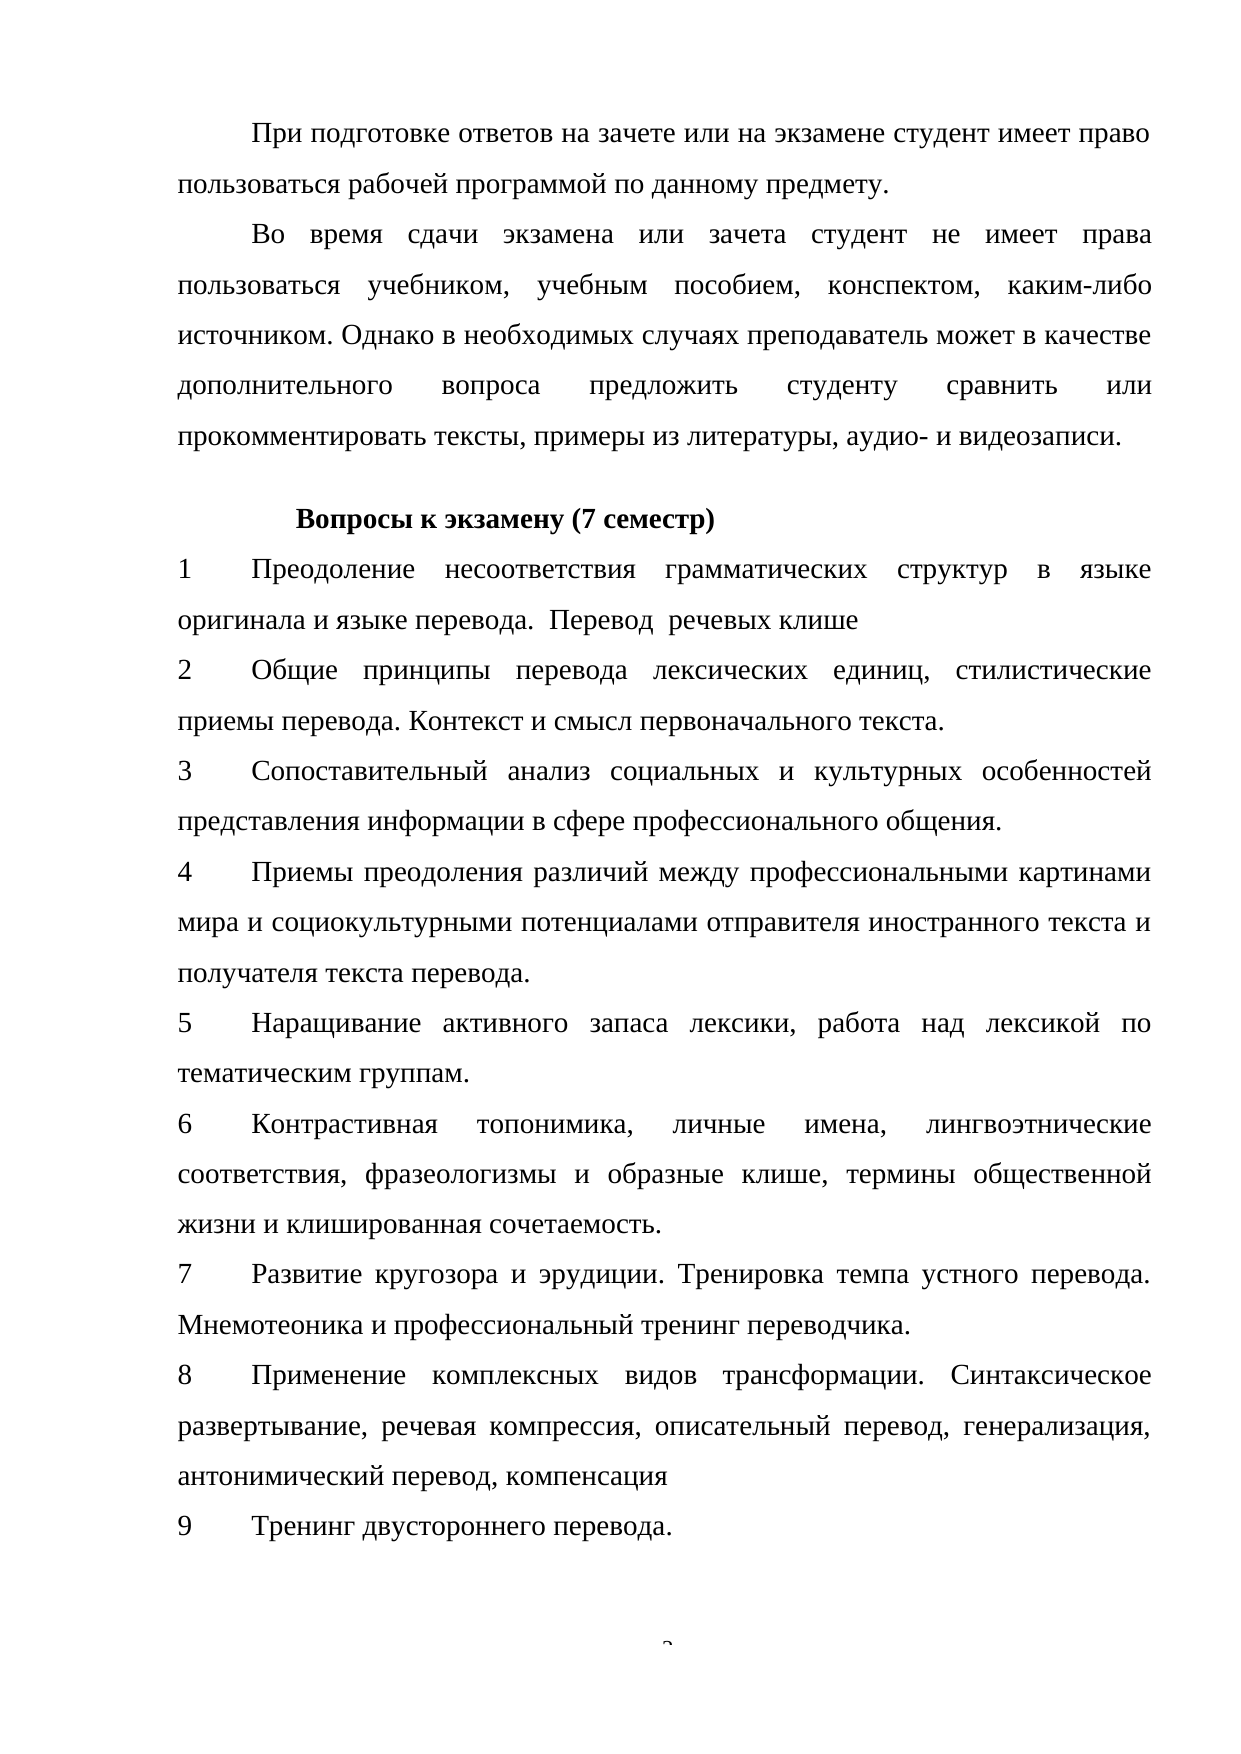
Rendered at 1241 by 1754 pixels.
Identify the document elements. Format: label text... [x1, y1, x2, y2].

subtitle Вопросы к экзамену (7 семестр) [296, 502, 1176, 535]
list Развитие кругозора и эрудиции. Тренировка темпа устного перевода. Мнемотеоника и профессиональный тренинг переводчика. [177, 1257, 1151, 1341]
text Во время сдачи экзамена или зачета студент не имеет права пользоваться учебником, учебным пособием, конспектом, каким-либо источником. Однако в необходимых случаях преподаватель может в качестве дополнительного вопроса предложить студенту сравнить или прокомментировать тексты, примеры из литературы, аудио- и видеозаписи. [177, 217, 1152, 451]
list Тренинг двустороннего перевода. [177, 1508, 1176, 1542]
list Общие принципы перевода лексических единиц, стилистические приемы перевода. Контекст и смысл первоначального текста. [177, 652, 1152, 736]
list Наращивание активного запаса лексики, работа над лексикой по тематическим группам. [177, 1005, 1152, 1089]
list Приемы преодоления различий между профессиональными картинами мира и социокультурными потенциалами отправителя иностранного текста и получателя текста перевода. [177, 854, 1152, 988]
list Контрастивная топонимика, личные имена, лингвоэтнические соответствия, фразеологизмы и образные клише, термины общественной жизни и клишированная сочетаемость. [177, 1106, 1152, 1240]
list Сопоставительный анализ социальных и культурных особенностей представления информации в сфере профессионального общения. [177, 753, 1152, 837]
text При подготовке ответов на зачете или на экзамене студент имеет право пользоваться рабочей программой по данному предмету. [177, 115, 1151, 199]
list Преодоление несоответствия грамматических структур в языке оригинала и языке перевода. Перевод речевых клише [177, 552, 1152, 636]
list Применение комплексных видов трансформации. Синтаксическое развертывание, речевая компрессия, описательный перевод, генерализация, антонимический перевод, компенсация [177, 1357, 1152, 1491]
